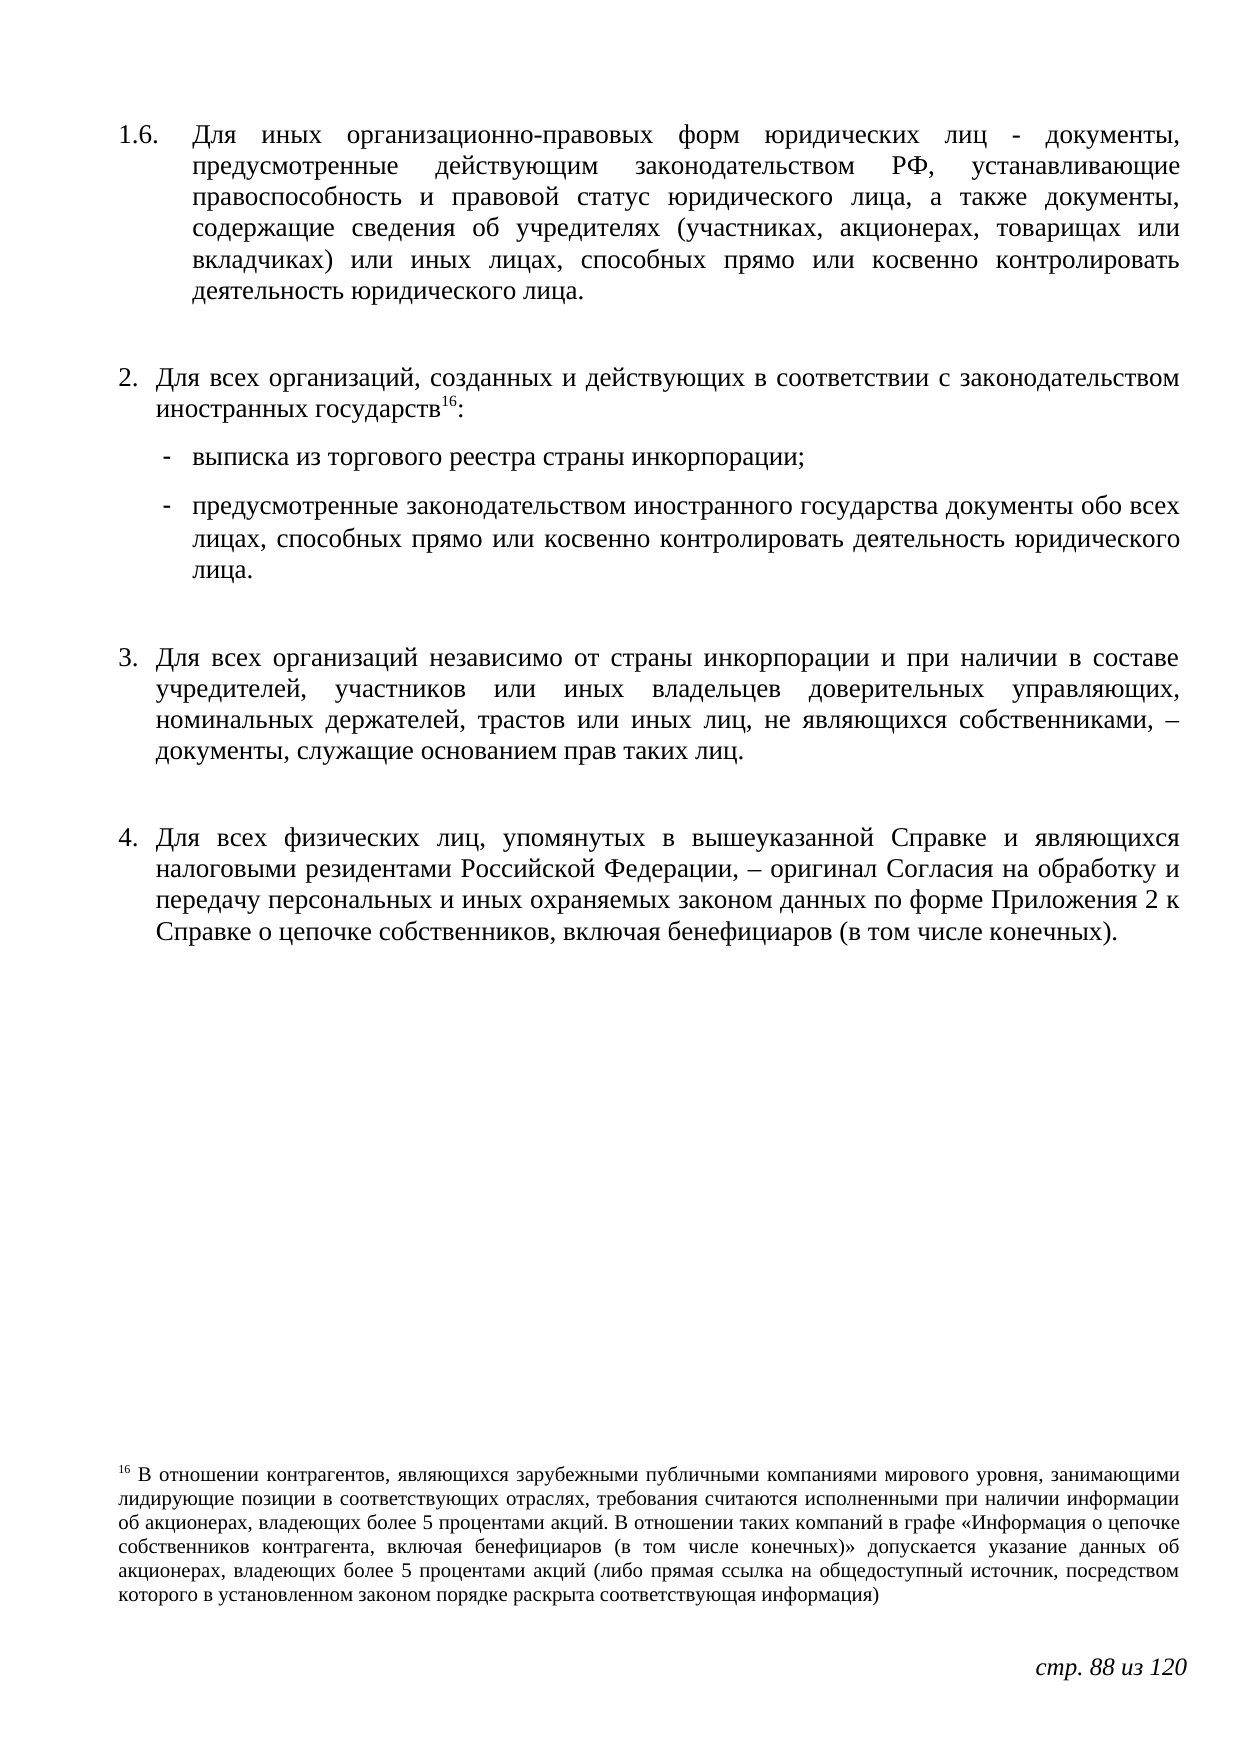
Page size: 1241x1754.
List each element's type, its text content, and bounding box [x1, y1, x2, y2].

list выписка из торгового реестра страны инкорпорации; [162, 436, 1181, 473]
list Для иных организационно-правовых форм юридических лиц - документы, предусмотренные действующим законодательством РФ, устанавливающие правоспособность и правовой статус юридического лица, а также документы, содержащие сведения об учредителях (участниках, акционерах, товарищах или вкладчиках) или иных лицах, способных прямо или косвенно контролировать деятельность юридического лица. [118, 118, 1181, 305]
list Для всех физических лиц, упомянутых в вышеуказанной Справке и являющихся налоговыми резидентами Российской Федерации, – оригинал Согласия на обработку и передачу персональных и иных охраняемых законом данных по форме Приложения 2 к Справке о цепочке собственников, включая бенефициаров (в том числе конечных). [118, 821, 1181, 946]
list Для всех организаций, созданных и действующих в соответствии с законодательством иностранных государств: [118, 361, 1181, 423]
list предусмотренные законодательством иностранного государства документы обо всех лицах, способных прямо или косвенно контролировать деятельность юридического лица. [162, 485, 1181, 584]
list Для всех организаций независимо от страны инкорпорации и при наличии в составе учредителей, участников или иных владельцев доверительных управляющих, номинальных держателей, трастов или иных лиц, не являющихся собственниками, – документы, служащие основанием прав таких лиц. [118, 641, 1181, 765]
